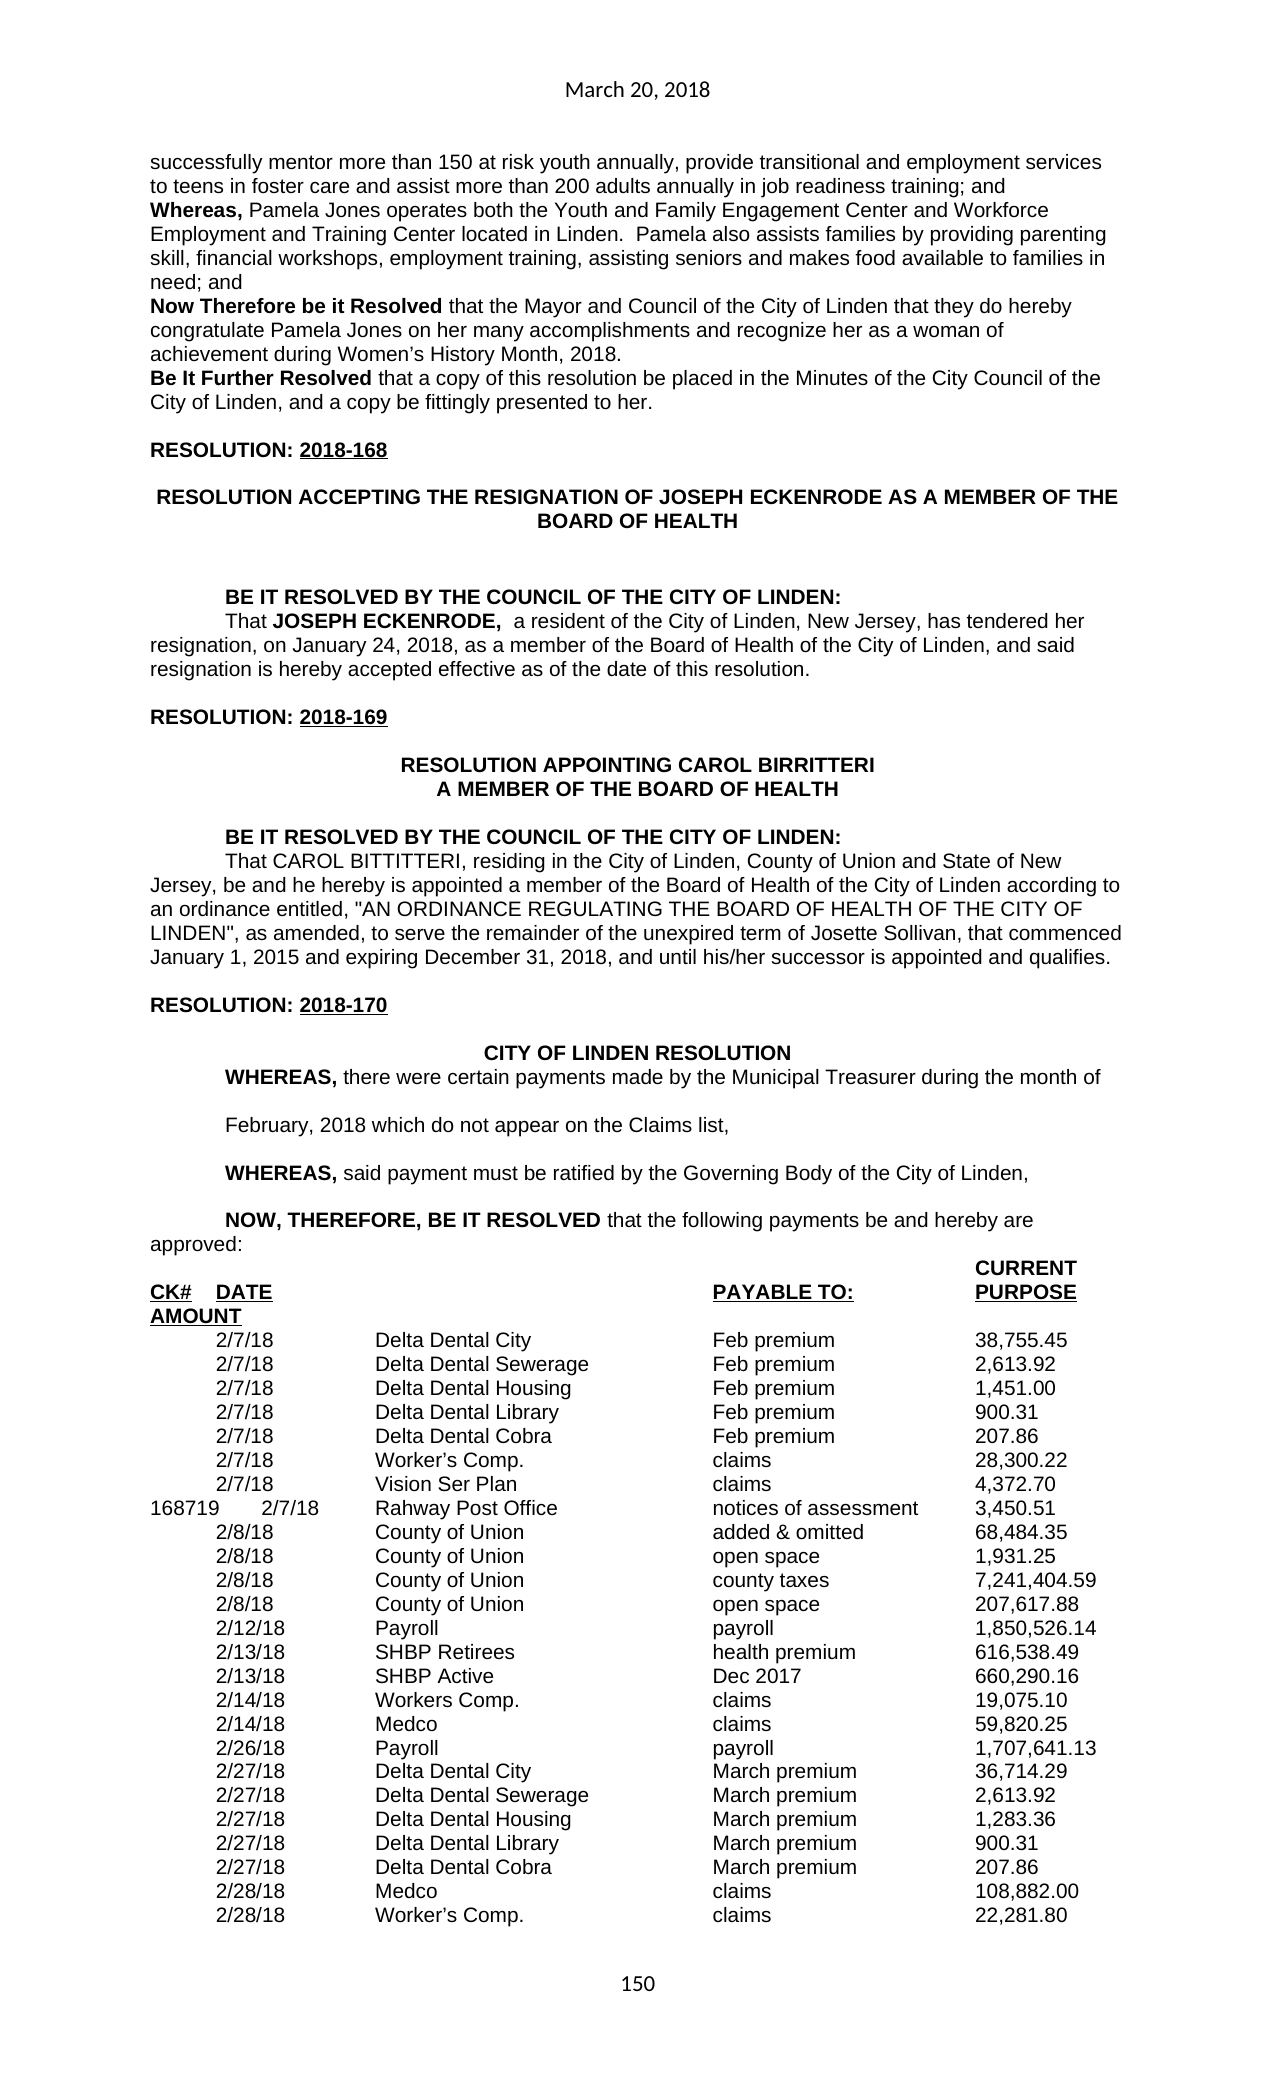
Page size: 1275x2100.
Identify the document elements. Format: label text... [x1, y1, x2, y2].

text CK# DATE PAYABLE TO: PURPOSE AMOUNT [150, 1280, 1125, 1328]
text 2/7/18 Worker’s Comp. claims 28,300.22 [150, 1448, 1125, 1472]
text BE IT RESOLVED BY THE COUNCIL OF THE CITY OF LINDEN: [150, 825, 1125, 849]
text Whereas, Pamela Jones operates both the Youth and Family Engagement Center and Workforce Employment and Training Center located in Linden. Pamela also assists families by providing parenting skill, financial workshops, employment training, assisting seniors and makes food available to families in need; and [150, 198, 1125, 294]
text CITY OF LINDEN RESOLUTION [150, 1041, 1125, 1064]
text That CAROL BITTITTERI, residing in the City of Linden, County of Union and State of New Jersey, be and he hereby is appointed a member of the Board of Health of the City of Linden according to an ordinance entitled, "AN ORDINANCE REGULATING THE BOARD OF HEALTH OF THE CITY OF LINDEN", as amended, to serve the remainder of the unexpired term of Josette Sollivan, that commenced January 1, 2015 and expiring December 31, 2018, and until his/her successor is appointed and qualifies. [150, 849, 1125, 969]
text RESOLUTION ACCEPTING THE RESIGNATION OF JOSEPH ECKENRODE AS A MEMBER OF THE BOARD OF HEALTH [150, 485, 1125, 533]
text CURRENT [150, 1256, 1125, 1280]
text 2/13/18 SHBP Retirees health premium 616,538.49 [150, 1639, 1125, 1663]
text 2/7/18 Delta Dental Housing Feb premium 1,451.00 [150, 1376, 1125, 1400]
text A MEMBER OF THE BOARD OF HEALTH [150, 777, 1125, 801]
text 2/7/18 Delta Dental Sewerage Feb premium 2,613.92 [150, 1352, 1125, 1376]
text 2/27/18 Delta Dental Library March premium 900.31 [150, 1831, 1125, 1855]
text 2/8/18 County of Union added & omitted 68,484.35 [150, 1520, 1125, 1544]
text Now Therefore be it Resolved that the Mayor and Council of the City of Linden that they do hereby congratulate Pamela Jones on her many accomplishments and recognize her as a woman of achievement during Women’s History Month, 2018. [150, 294, 1125, 366]
text RESOLUTION APPOINTING CAROL BIRRITTERI [150, 753, 1125, 777]
text 2/14/18 Workers Comp. claims 19,075.10 [150, 1687, 1125, 1711]
text 2/7/18 Vision Ser Plan claims 4,372.70 [150, 1472, 1125, 1496]
text 2/28/18 Medco claims 108,882.00 [150, 1879, 1125, 1903]
text 2/27/18 Delta Dental Housing March premium 1,283.36 [150, 1807, 1125, 1831]
text 2/7/18 Delta Dental City Feb premium 38,755.45 [150, 1328, 1125, 1352]
text WHEREAS, said payment must be ratified by the Governing Body of the City of Linden, [150, 1160, 1125, 1184]
text Be It Further Resolved that a copy of this resolution be placed in the Minutes of the City Council of the City of Linden, and a copy be fittingly presented to her. [150, 366, 1125, 413]
text 2/8/18 County of Union open space 207,617.88 [150, 1592, 1125, 1616]
text 2/27/18 Delta Dental City March premium 36,714.29 [150, 1759, 1125, 1783]
text RESOLUTION: 2018-170 [150, 993, 1125, 1017]
text RESOLUTION: 2018-168 [150, 437, 1125, 461]
text 2/7/18 Delta Dental Cobra Feb premium 207.86 [150, 1424, 1125, 1448]
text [150, 150, 1125, 198]
text WHEREAS, there were certain payments made by the Municipal Treasurer during the month of February, 2018 which do not appear on the Claims list, [225, 1064, 1125, 1136]
text 2/12/18 Payroll payroll 1,850,526.14 [150, 1616, 1125, 1639]
text 2/14/18 Medco claims 59,820.25 [150, 1711, 1125, 1735]
text 2/8/18 County of Union open space 1,931.25 [150, 1544, 1125, 1568]
text RESOLUTION: 2018-169 [150, 705, 1125, 729]
text 2/8/18 County of Union county taxes 7,241,404.59 [150, 1568, 1125, 1592]
text That JOSEPH ECKENRODE, a resident of the City of Linden, New Jersey, has tendered her resignation, on January 24, 2018, as a member of the Board of Health of the City of Linden, and said resignation is hereby accepted effective as of the date of this resolution. [150, 609, 1125, 681]
text 168719 2/7/18 Rahway Post Office notices of assessment 3,450.51 [150, 1496, 1125, 1520]
text BE IT RESOLVED BY THE COUNCIL OF THE CITY OF LINDEN: [150, 585, 1125, 609]
text 2/7/18 Delta Dental Library Feb premium 900.31 [150, 1400, 1125, 1424]
text NOW, THEREFORE, BE IT RESOLVED that the following payments be and hereby are approved: [150, 1208, 1125, 1256]
text 2/27/18 Delta Dental Cobra March premium 207.86 [150, 1855, 1125, 1879]
text 2/27/18 Delta Dental Sewerage March premium 2,613.92 [150, 1783, 1125, 1807]
text 2/26/18 Payroll payroll 1,707,641.13 [150, 1735, 1125, 1759]
text 2/28/18 Worker’s Comp. claims 22,281.80 [150, 1903, 1125, 1927]
text 2/13/18 SHBP Active Dec 2017 660,290.16 [150, 1663, 1125, 1687]
